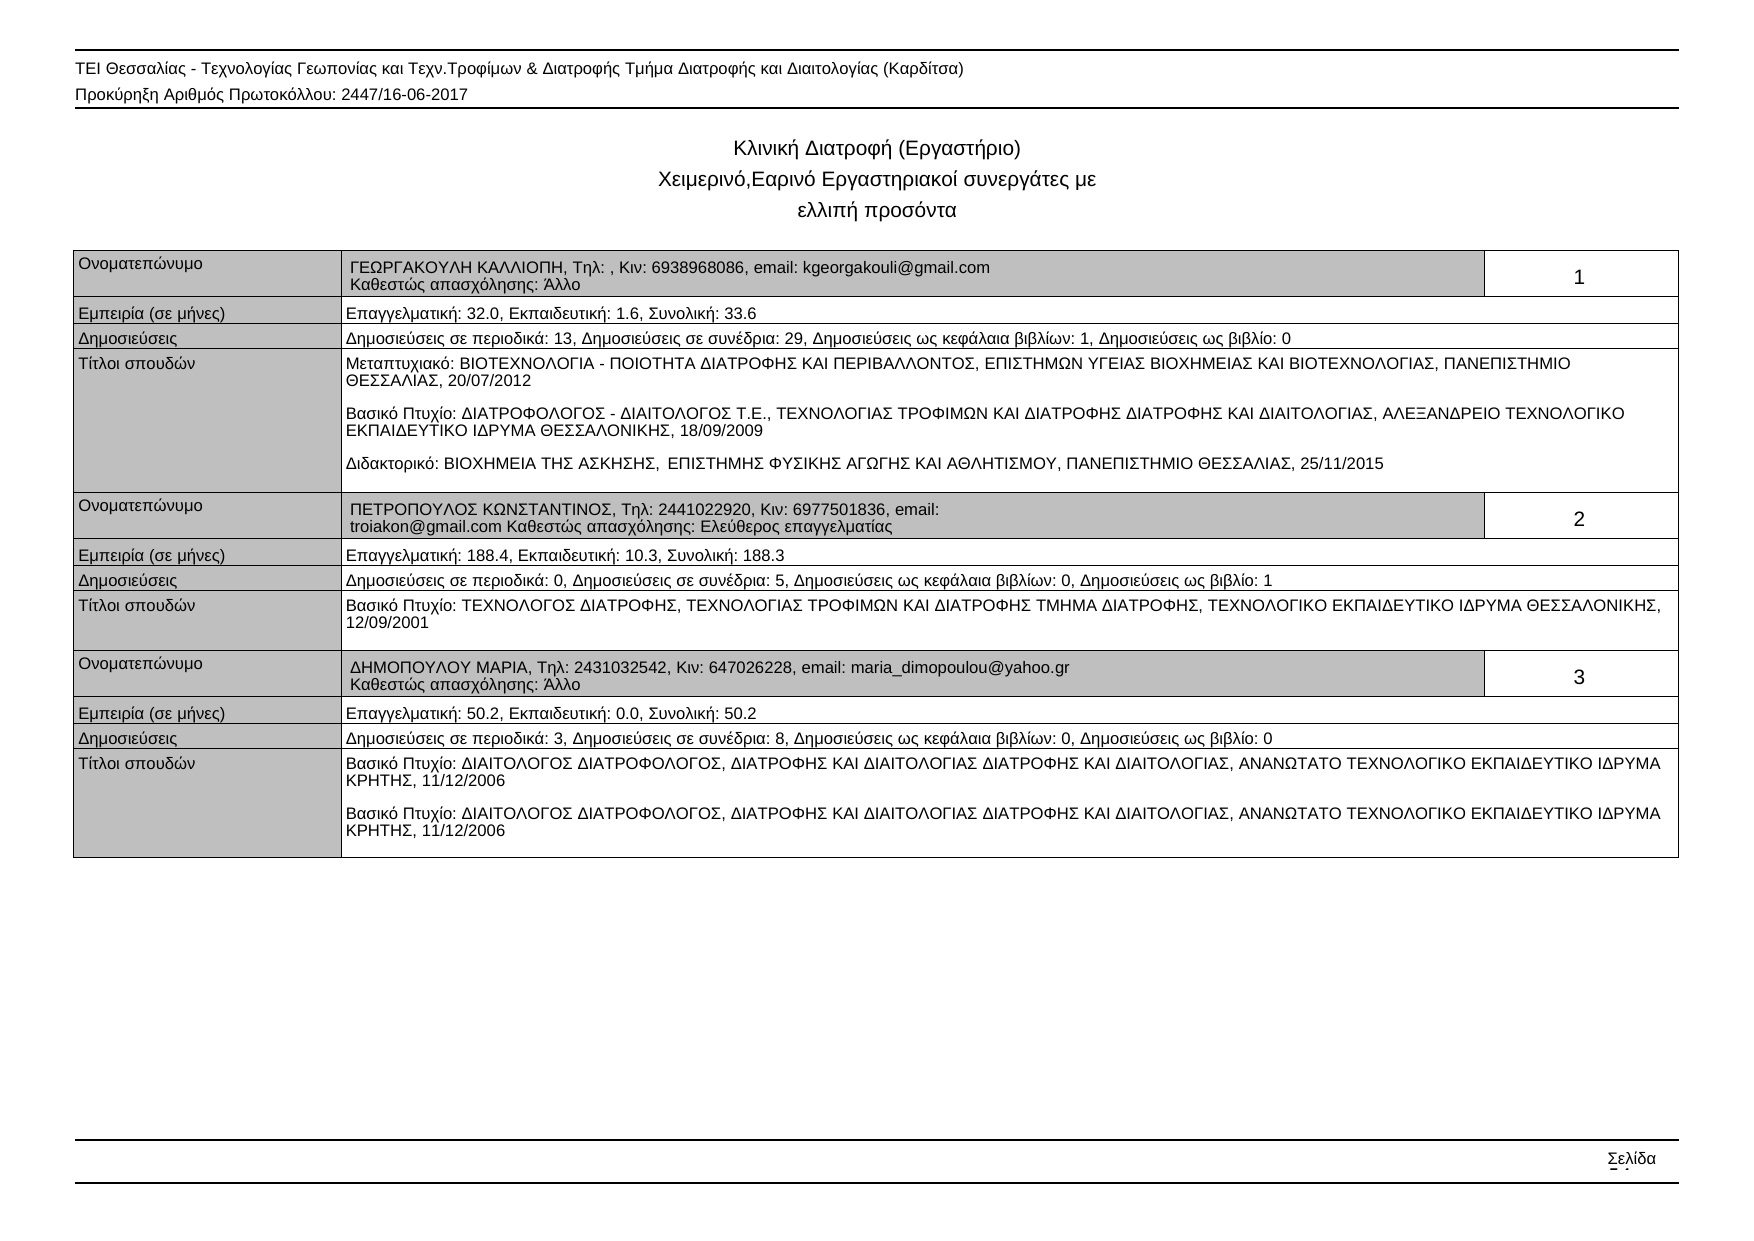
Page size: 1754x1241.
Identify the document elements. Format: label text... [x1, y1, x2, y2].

table_cell Εμπειρία (σε μήνες) [74, 697, 341, 723]
table_cell Δημοσιεύσεις σε περιοδικά: 0, Δημοσιεύσεις σε συνέδρια: 5, Δημοσιεύσεις ως κεφάλαια βιβλίων: 0, Δημοσιεύσεις ως βιβλίο: 1 [342, 566, 1678, 590]
table_cell 2 [1485, 493, 1678, 538]
table_cell Δημοσιεύσεις [74, 324, 341, 348]
table_header ΓΕΩΡΓΑΚΟΥΛΗ ΚΑΛΛΙΟΠΗ, Τηλ: , Κιν: 6938968086, email: kgeorgakouli@gmail.com Καθεστώς απασχόλησης: Άλλο [342, 251, 1484, 296]
table_cell Δημοσιεύσεις σε περιοδικά: 13, Δημοσιεύσεις σε συνέδρια: 29, Δημοσιεύσεις ως κεφάλαια βιβλίων: 1, Δημοσιεύσεις ως βιβλίο: 0 [342, 324, 1678, 348]
table_cell Εμπειρία (σε μήνες) [74, 539, 341, 565]
table_cell ΠΕΤΡΟΠΟΥΛΟΣ ΚΩΝΣΤΑΝΤΙΝΟΣ, Τηλ: 2441022920, Κιν: 6977501836, email: troiakon@gmail.com Καθεστώς απασχόλησης: Ελεύθερος επαγγελματίας [342, 493, 1484, 538]
table_cell Επαγγελματική: 50.2, Εκπαιδευτική: 0.0, Συνολική: 50.2 [342, 697, 1678, 723]
text Κλινική Διατροφή (Εργαστήριο) Χειμερινό,Εαρινό Εργαστηριακοί συνεργάτες με ελλιπή προσόντα [652, 136, 1102, 222]
table_cell Τίτλοι σπουδών [74, 749, 341, 857]
table_header Ονοματεπώνυμο [74, 251, 341, 296]
table_cell Δημοσιεύσεις σε περιοδικά: 3, Δημοσιεύσεις σε συνέδρια: 8, Δημοσιεύσεις ως κεφάλαια βιβλίων: 0, Δημοσιεύσεις ως βιβλίο: 0 [342, 724, 1678, 748]
table_cell Ονοματεπώνυμο [74, 651, 341, 696]
table_cell Ονοματεπώνυμο [74, 493, 341, 538]
table_cell Επαγγελματική: 32.0, Εκπαιδευτική: 1.6, Συνολική: 33.6 [342, 297, 1678, 323]
table_header 1 [1485, 251, 1678, 296]
table_cell Βασικό Πτυχίο: ΔΙΑΙΤΟΛΟΓΟΣ ΔΙΑΤΡΟΦΟΛΟΓΟΣ, ΔΙΑΤΡΟΦΗΣ ΚΑΙ ΔΙΑΙΤΟΛΟΓΙΑΣ ΔΙΑΤΡΟΦΗΣ ΚΑΙ ΔΙΑΙΤΟΛΟΓΙΑΣ, ΑΝΑΝΩΤΑΤΟ ΤΕΧΝΟΛΟΓΙΚΟ ΕΚΠΑΙΔΕΥΤΙΚΟ ΙΔΡΥΜΑ ΚΡΗΤΗΣ, 11/12/2006 Βασικό Πτυχίο: ΔΙΑΙΤΟΛΟΓΟΣ ΔΙΑΤΡΟΦΟΛΟΓΟΣ, ΔΙΑΤΡΟΦΗΣ ΚΑΙ ΔΙΑΙΤΟΛΟΓΙΑΣ ΔΙΑΤΡΟΦΗΣ ΚΑΙ ΔΙΑΙΤΟΛΟΓΙΑΣ, ΑΝΑΝΩΤΑΤΟ ΤΕΧΝΟΛΟΓΙΚΟ ΕΚΠΑΙΔΕΥΤΙΚΟ ΙΔΡΥΜΑ ΚΡΗΤΗΣ, 11/12/2006 [342, 749, 1678, 857]
table_cell Επαγγελματική: 188.4, Εκπαιδευτική: 10.3, Συνολική: 188.3 [342, 539, 1678, 565]
table_cell Μεταπτυχιακό: ΒΙΟΤΕΧΝΟΛΟΓΙΑ - ΠΟΙΟΤΗΤΑ ΔΙΑΤΡΟΦΗΣ ΚΑΙ ΠΕΡΙΒΑΛΛΟΝΤΟΣ, ΕΠΙΣΤΗΜΩΝ ΥΓΕΙΑΣ ΒΙΟΧΗΜΕΙΑΣ ΚΑΙ ΒΙΟΤΕΧΝΟΛΟΓΙΑΣ, ΠΑΝΕΠΙΣΤΗΜΙΟ ΘΕΣΣΑΛΙΑΣ, 20/07/2012 Βασικό Πτυχίο: ΔΙΑΤΡΟΦΟΛΟΓΟΣ - ΔΙΑΙΤΟΛΟΓΟΣ Τ.Ε., ΤΕΧΝΟΛΟΓΙΑΣ ΤΡΟΦΙΜΩΝ ΚΑΙ ΔΙΑΤΡΟΦΗΣ ΔΙΑΤΡΟΦΗΣ ΚΑΙ ΔΙΑΙΤΟΛΟΓΙΑΣ, ΑΛΕΞΑΝΔΡΕΙΟ ΤΕΧΝΟΛΟΓΙΚΟ ΕΚΠΑΙΔΕΥΤΙΚΟ ΙΔΡΥΜΑ ΘΕΣΣΑΛΟΝΙΚΗΣ, 18/09/2009 Διδακτορικό: ΒΙΟΧΗΜΕΙΑ ΤΗΣ ΑΣΚΗΣΗΣ, ΕΠΙΣΤΗΜΗΣ ΦΥΣΙΚΗΣ ΑΓΩΓΗΣ ΚΑΙ ΑΘΛΗΤΙΣΜΟΥ, ΠΑΝΕΠΙΣΤΗΜΙΟ ΘΕΣΣΑΛΙΑΣ, 25/11/2015 [342, 349, 1678, 492]
table_cell Εμπειρία (σε μήνες) [74, 297, 341, 323]
table_cell Δημοσιεύσεις [74, 724, 341, 748]
table_cell Τίτλοι σπουδών [74, 349, 341, 492]
table_cell Τίτλοι σπουδών [74, 591, 341, 650]
table_cell ΔΗΜΟΠΟΥΛΟΥ ΜΑΡΙΑ, Τηλ: 2431032542, Κιν: 647026228, email: maria_dimopoulou@yahoo.gr Καθεστώς απασχόλησης: Άλλο [342, 651, 1484, 696]
table_cell 3 [1485, 651, 1678, 696]
table_cell Βασικό Πτυχίο: ΤΕΧΝΟΛΟΓΟΣ ΔΙΑΤΡΟΦΗΣ, ΤΕΧΝΟΛΟΓΙΑΣ ΤΡΟΦΙΜΩΝ ΚΑΙ ΔΙΑΤΡΟΦΗΣ ΤΜΗΜΑ ΔΙΑΤΡΟΦΗΣ, ΤΕΧΝΟΛΟΓΙΚΟ ΕΚΠΑΙΔΕΥΤΙΚΟ ΙΔΡΥΜΑ ΘΕΣΣΑΛΟΝΙΚΗΣ, 12/09/2001 [342, 591, 1678, 650]
table_cell Δημοσιεύσεις [74, 566, 341, 590]
